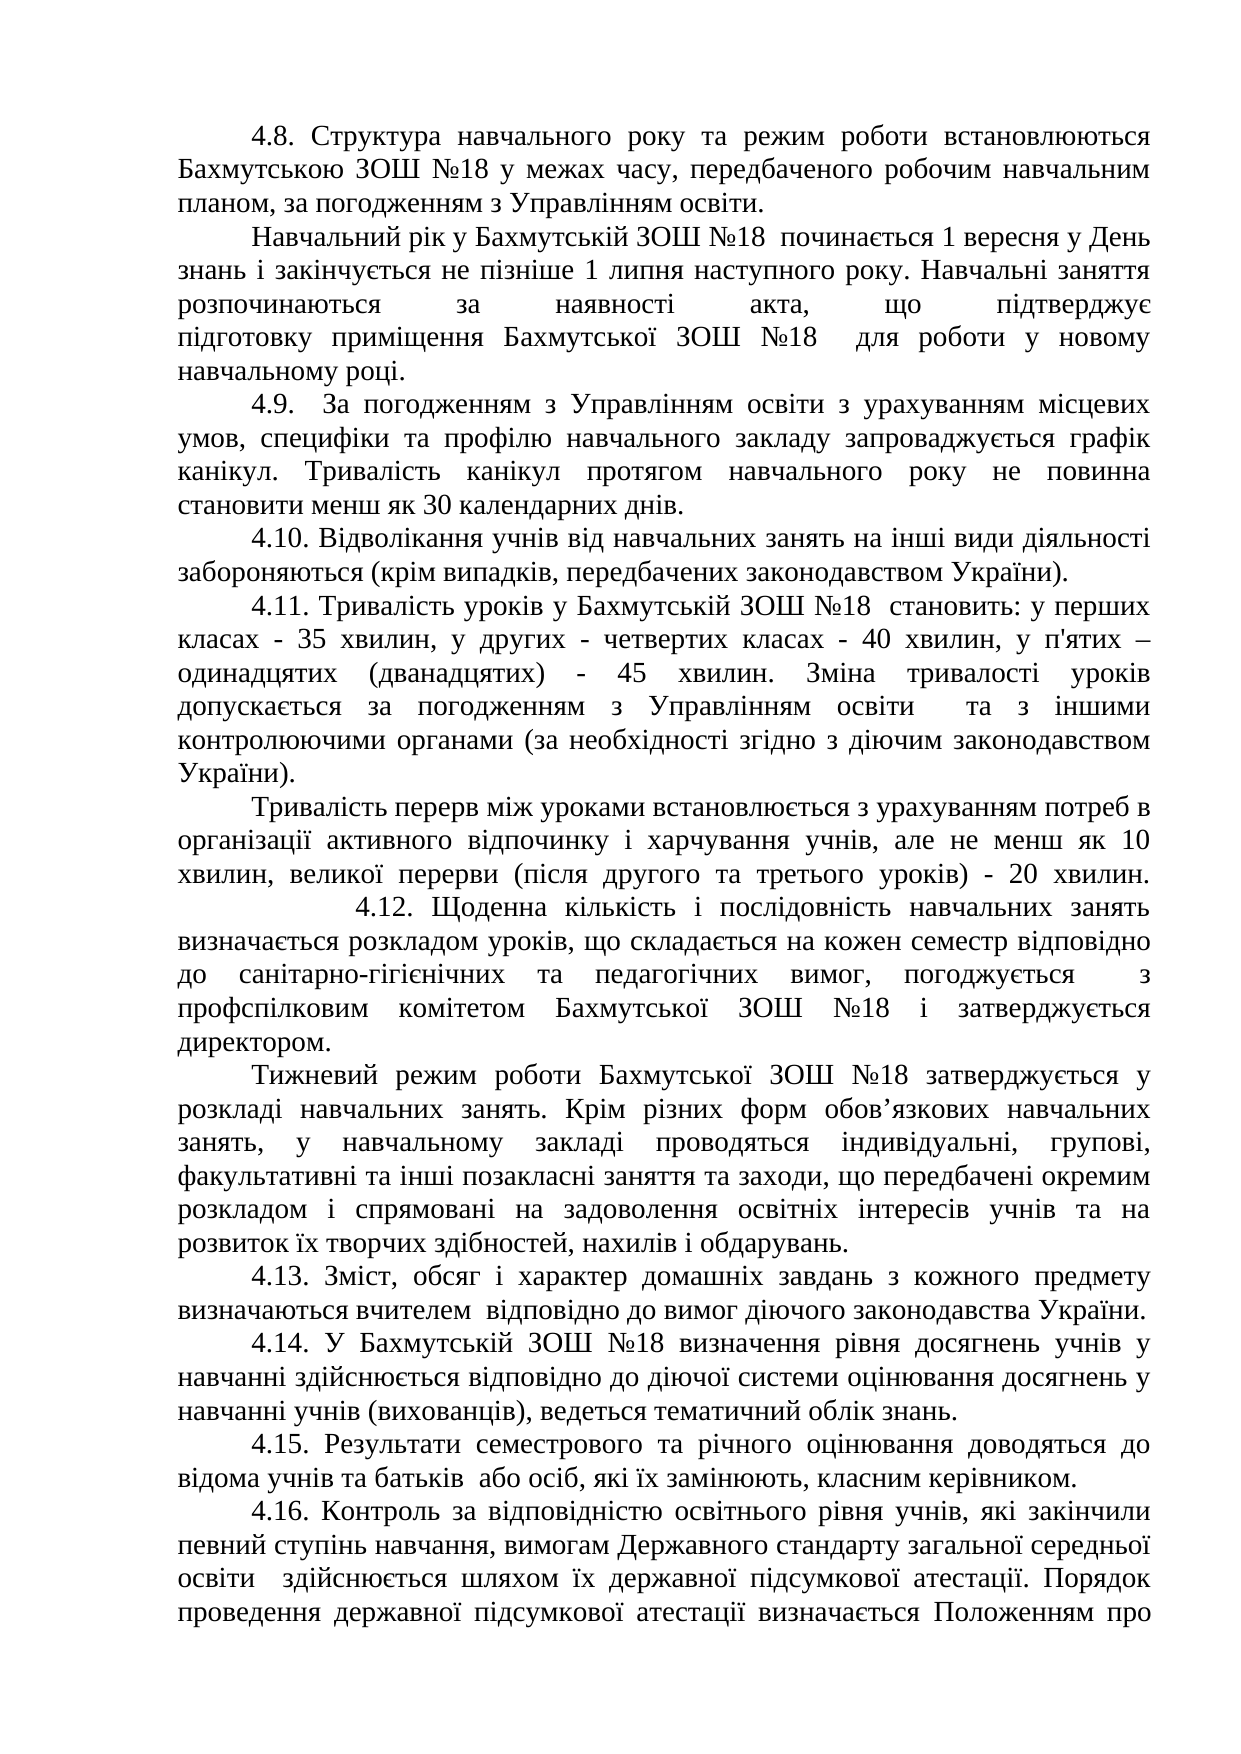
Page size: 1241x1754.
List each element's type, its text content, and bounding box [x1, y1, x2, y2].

text 4.9. За погодженням з Управлінням освіти з урахуванням місцевих умов, специфіки та профілю навчального закладу запроваджується графік канікул. Тривалість канікул протягом навчального року не повинна становити менш як 30 календарних днів. [177, 386, 1152, 521]
text Навчальний рік у Бахмутській ЗОШ №18 починається 1 вересня у День знань і закінчується не пізніше 1 липня наступного року. Навчальні заняття розпочинаються за наявності акта, що підтверджує підготовку приміщення Бахмутської ЗОШ №18 для роботи у новому навчальному році. [177, 219, 1152, 386]
text 4.8. Структура навчального року та режим роботи встановлюються Бахмутською ЗОШ №18 у межах часу, передбаченого робочим навчальним планом, за погодженням з Управлінням освіти. [177, 118, 1152, 219]
text 4.13. Зміст, обсяг і характер домашніх завдань з кожного предмету визначаються вчителем відповідно до вимог діючого законодавства України. [177, 1258, 1152, 1326]
text 4.15. Результати семестрового та річного оцінювання доводяться до відома учнів та батьків або осіб, які їх замінюють, класним керівником. [177, 1426, 1152, 1493]
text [177, 1493, 1152, 1627]
text Тривалість перерв між уроками встановлюється з урахуванням потреб в організації активного відпочинку і харчування учнів, але не менш як 10 хвилин, великої перерви (після другого та третього уроків) - 20 хвилин. 4.12. Щоденна кількість і послідовність навчальних занять визначається розкладом уроків, що складається на кожен семестр відповідно до санітарно-гігієнічних та педагогічних вимог, погоджується з профспілковим комітетом Бахмутської ЗОШ №18 і затверджується директором. [177, 789, 1152, 1057]
text 4.14. У Бахмутській ЗОШ №18 визначення рівня досягнень учнів у навчанні здійснюється відповідно до діючої системи оцінювання досягнень у навчанні учнів (вихованців), ведеться тематичний облік знань. [177, 1326, 1152, 1426]
text 4.11. Тривалість уроків у Бахмутській ЗОШ №18 становить: у перших класах - 35 хвилин, у других - четвертих класах - 40 хвилин, у п'ятих – одинадцятих (дванадцятих) - 45 хвилин. Зміна тривалості уроків допускається за погодженням з Управлінням освіти та з іншими контролюючими органами (за необхідності згідно з діючим законодавством України). [177, 588, 1152, 789]
text Тижневий режим роботи Бахмутської ЗОШ №18 затверджується у розкладі навчальних занять. Крім різних форм обов’язкових навчальних занять, у навчальному закладі проводяться індивідуальні, групові, факультативні та інші позакласні заняття та заходи, що передбачені окремим розкладом і спрямовані на задоволення освітніх інтересів учнів та на розвиток їх творчих здібностей, нахилів і обдарувань. [177, 1057, 1152, 1258]
text 4.10. Відволікання учнів від навчальних занять на інші види діяльності забороняються (крім випадків, передбачених законодавством України). [177, 521, 1152, 588]
